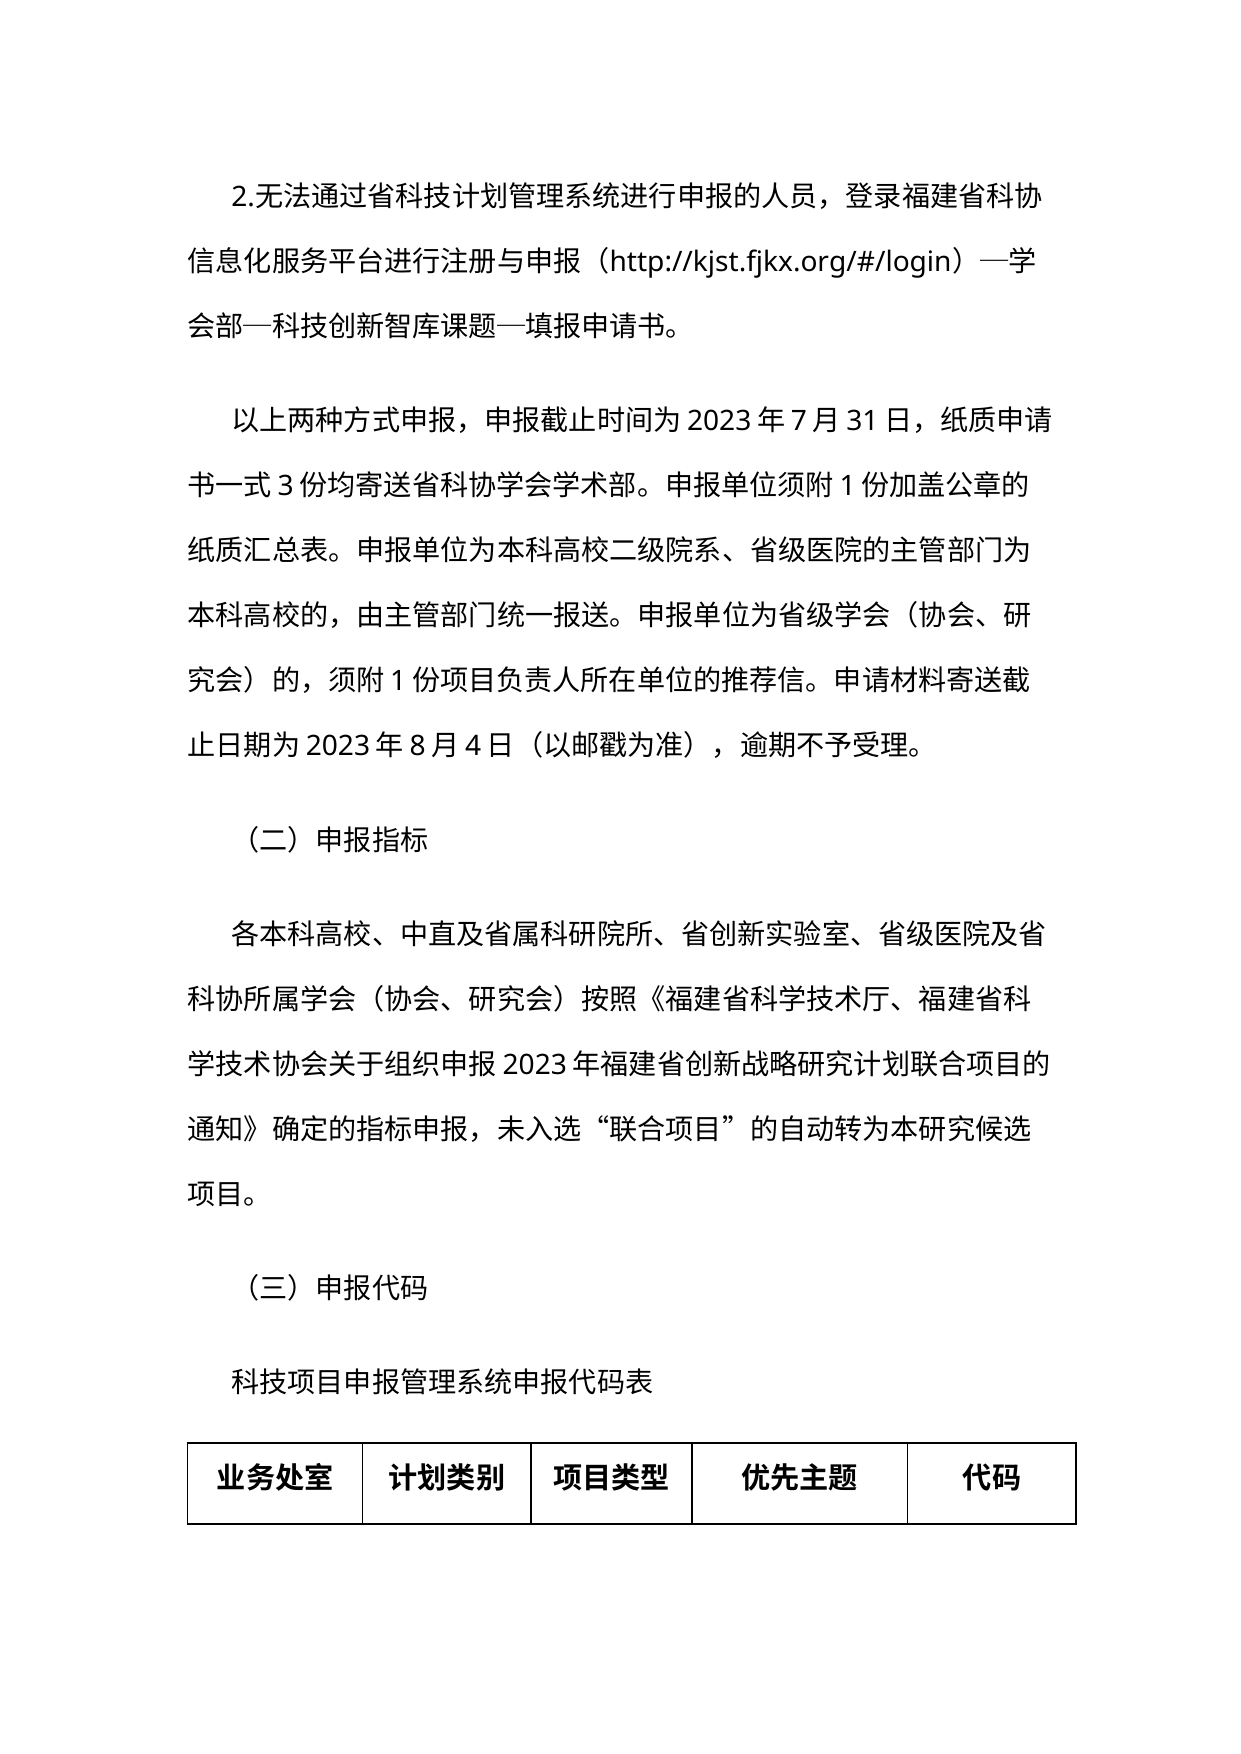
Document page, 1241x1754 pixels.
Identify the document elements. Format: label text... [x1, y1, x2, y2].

table_header 业务处室 [188, 1444, 362, 1523]
table_header 优先主题 [693, 1444, 907, 1523]
text 以上两种方式申报，申报截止时间为2023年7月31日，纸质申请书一式3份均寄送省科协学会学术部。申报单位须附1份加盖公章的纸质汇总表。申报单位为本科高校二级院系、省级医院的主管部门为本科高校的，由主管部门统一报送。申报单位为省级学会（协会、研究会）的，须附1份项目负责人所在单位的推荐信。申请材料寄送截止日期为2023年8月4日（以邮戳为准），逾期不予受理。 [187, 386, 1053, 776]
text 各本科高校、中直及省属科研院所、省创新实验室、省级医院及省科协所属学会（协会、研究会）按照《福建省科学技术厅、福建省科学技术协会关于组织申报2023年福建省创新战略研究计划联合项目的通知》确定的指标申报，未入选“联合项目”的自动转为本研究候选项目。 [187, 899, 1053, 1224]
table_header 计划类别 [363, 1444, 530, 1523]
table_header 项目类型 [532, 1444, 691, 1523]
text 2.无法通过省科技计划管理系统进行申报的人员，登录福建省科协信息化服务平台进行注册与申报（http://kjst.fjkx.org/#/login）─学会部─科技创新智库课题─填报申请书。 [187, 162, 1053, 357]
text （二）申报指标 [187, 805, 1053, 870]
text （三）申报代码 [187, 1254, 1053, 1319]
table_header 代码 [908, 1444, 1075, 1523]
text 科技项目申报管理系统申报代码表 [187, 1348, 1053, 1413]
